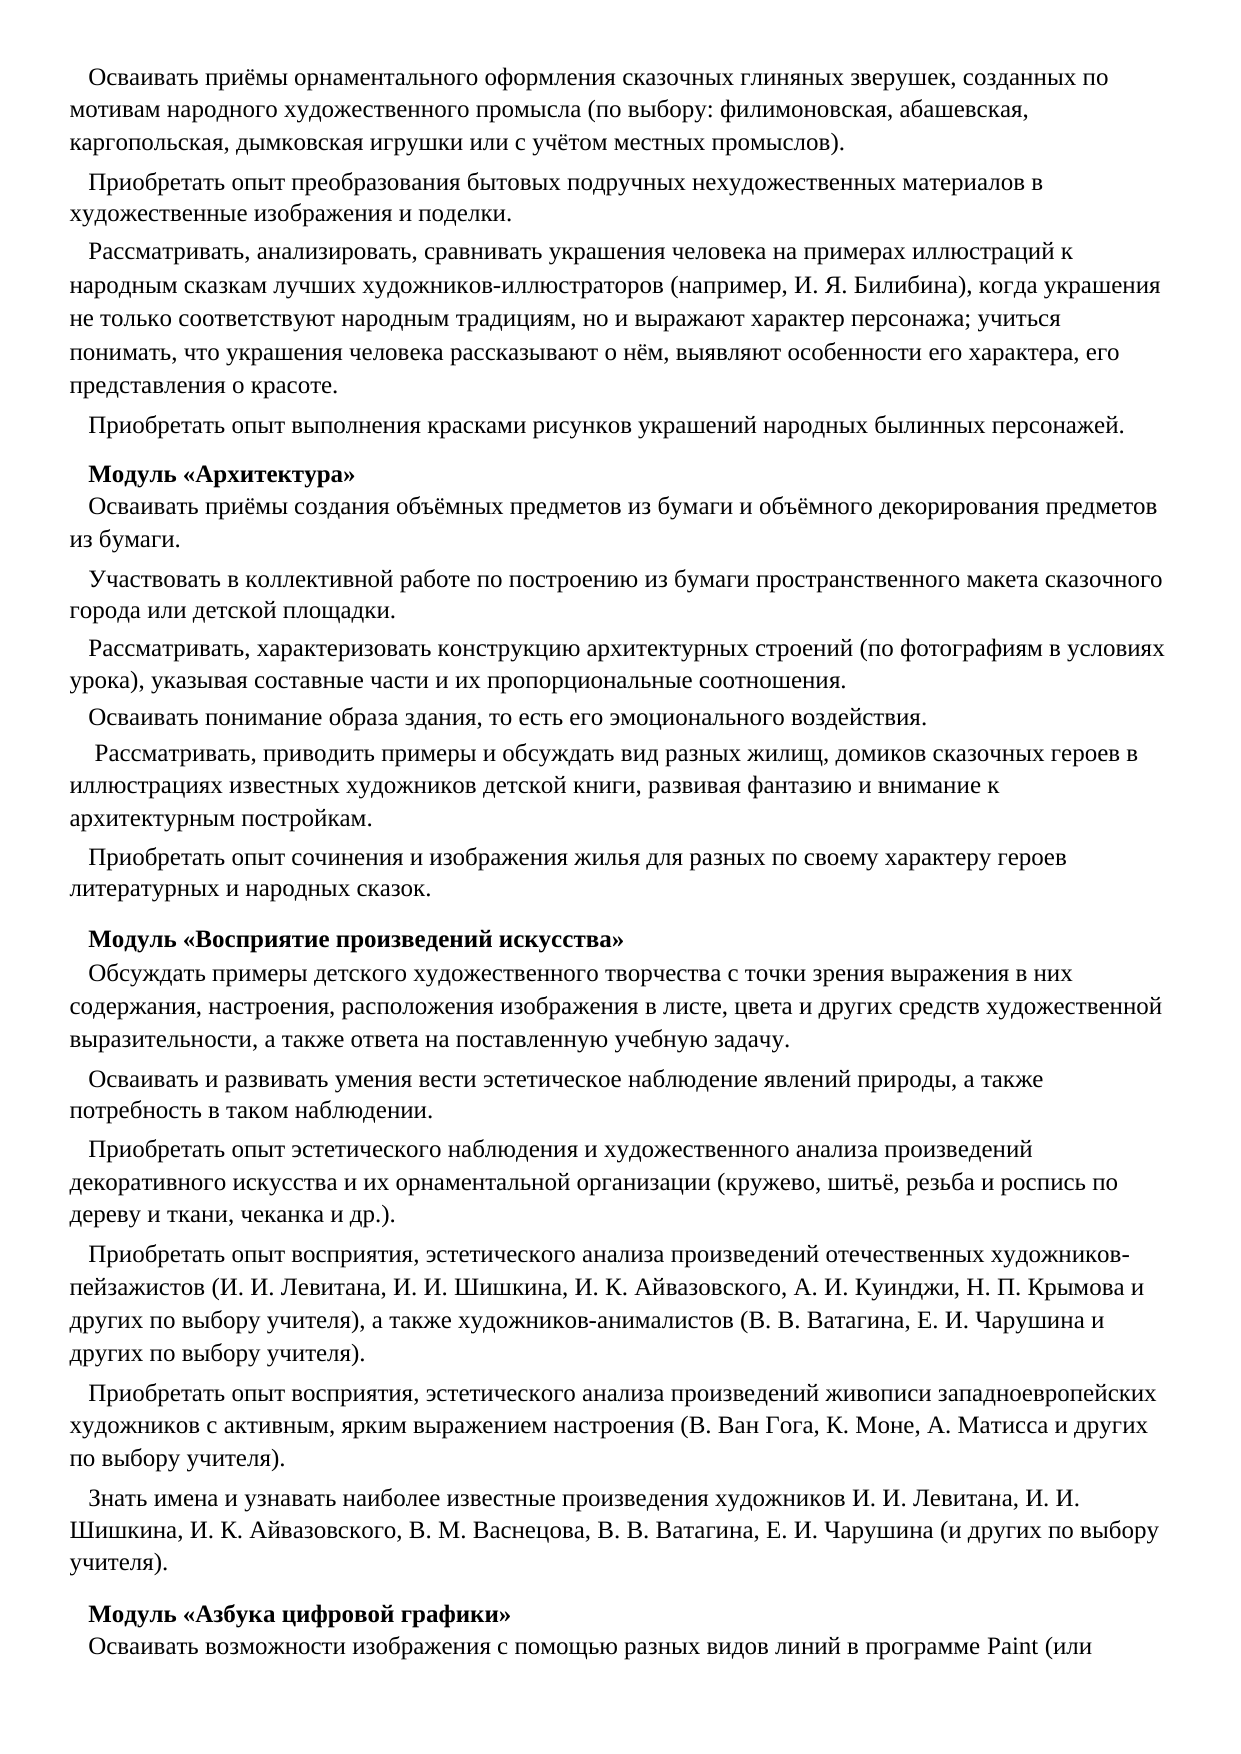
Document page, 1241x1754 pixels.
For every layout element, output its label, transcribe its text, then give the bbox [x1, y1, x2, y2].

text Участвовать в коллективной работе по построению из бумаги пространственного макета сказочного города или детской площадки. [69, 564, 1168, 624]
text Модуль «Архитектура» Осваивать приёмы создания объёмных предметов из бумаги и объёмного декорирования предметов из бумаги. [69, 459, 1168, 553]
text Приобретать опыт сочинения и изображения жилья для разных по своему характеру героев литературных и народных сказок. [69, 842, 1078, 902]
text Модуль «Азбука цифровой графики» Осваивать возможности изображения с помощью разных видов линий в программе Paint (или [88, 1599, 1093, 1659]
text Знать имена и узнавать наиболее известные произведения художников И. И. Левитана, И. И. Шишкина, И. К. Айвазовского, В. М. Васнецова, В. В. Ватагина, Е. И. Чарушина (и других по выбору учителя). [69, 1483, 1168, 1576]
text Приобретать опыт выполнения красками рисунков украшений народных былинных персонажей. [88, 412, 1168, 439]
text Приобретать опыт восприятия, эстетического анализа произведений отечественных художников-пейзажистов (И. И. Левитана, И. И. Шишкина, И. К. Айвазовского, А. И. Куинджи, Н. П. Крымова и других по выбору учителя), а также художников-анималистов (В. В. Ватагина, Е. И. Чарушина и других по выбору учителя). [69, 1239, 1153, 1367]
text Приобретать опыт эстетического наблюдения и художественного анализа произведений декоративного искусства и их орнаментальной организации (кружево, шитьё, резьба и роспись по дереву и ткани, чеканка и др.). [69, 1134, 1123, 1228]
text Приобретать опыт восприятия, эстетического анализа произведений живописи западноевропейских художников с активным, ярким выражением настроения (В. Ван Гога, К. Моне, А. Матисса и других по выбору учителя). [69, 1378, 1168, 1472]
text Осваивать приёмы орнаментального оформления сказочных глиняных зверушек, созданных по мотивам народного художественного промысла (по выбору: филимоновская, абашевская, каргопольская, дымковская игрушки или с учётом местных промыслов). [69, 62, 1123, 156]
text Рассматривать, анализировать, сравнивать украшения человека на примерах иллюстраций к народным сказкам лучших художников-иллюстраторов (например, И. Я. Билибина), когда украшения не только соответствуют народным традициям, но и выражают характер персонажа; учиться понимать, что украшения человека рассказывают о нём, выявляют особенности его характера, его представления о красоте. [69, 236, 1168, 399]
text Рассматривать, характеризовать конструкцию архитектурных строений (по фотографиям в условиях урока), указывая составные части и их пропорциональные соотношения. [69, 633, 1168, 693]
text Модуль «Восприятие произведений искусства» Обсуждать примеры детского художественного творчества с точки зрения выражения в них содержания, настроения, расположения изображения в листе, цвета и других средств художественной выразительности, а также ответа на поставленную учебную задачу. [69, 924, 1168, 1053]
text Осваивать и развивать умения вести эстетическое наблюдение явлений природы, а также потребность в таком наблюдении. [69, 1064, 1048, 1124]
text Осваивать понимание образа здания, то есть его эмоционального воздействия. [88, 703, 1168, 731]
text Рассматривать, приводить примеры и обсуждать вид разных жилищ, домиков сказочных героев в иллюстрациях известных художников детской книги, развивая фантазию и внимание к архитектурным постройкам. [69, 738, 1153, 831]
text Приобретать опыт преобразования бытовых подручных нехудожественных материалов в художественные изображения и поделки. [69, 167, 1048, 227]
